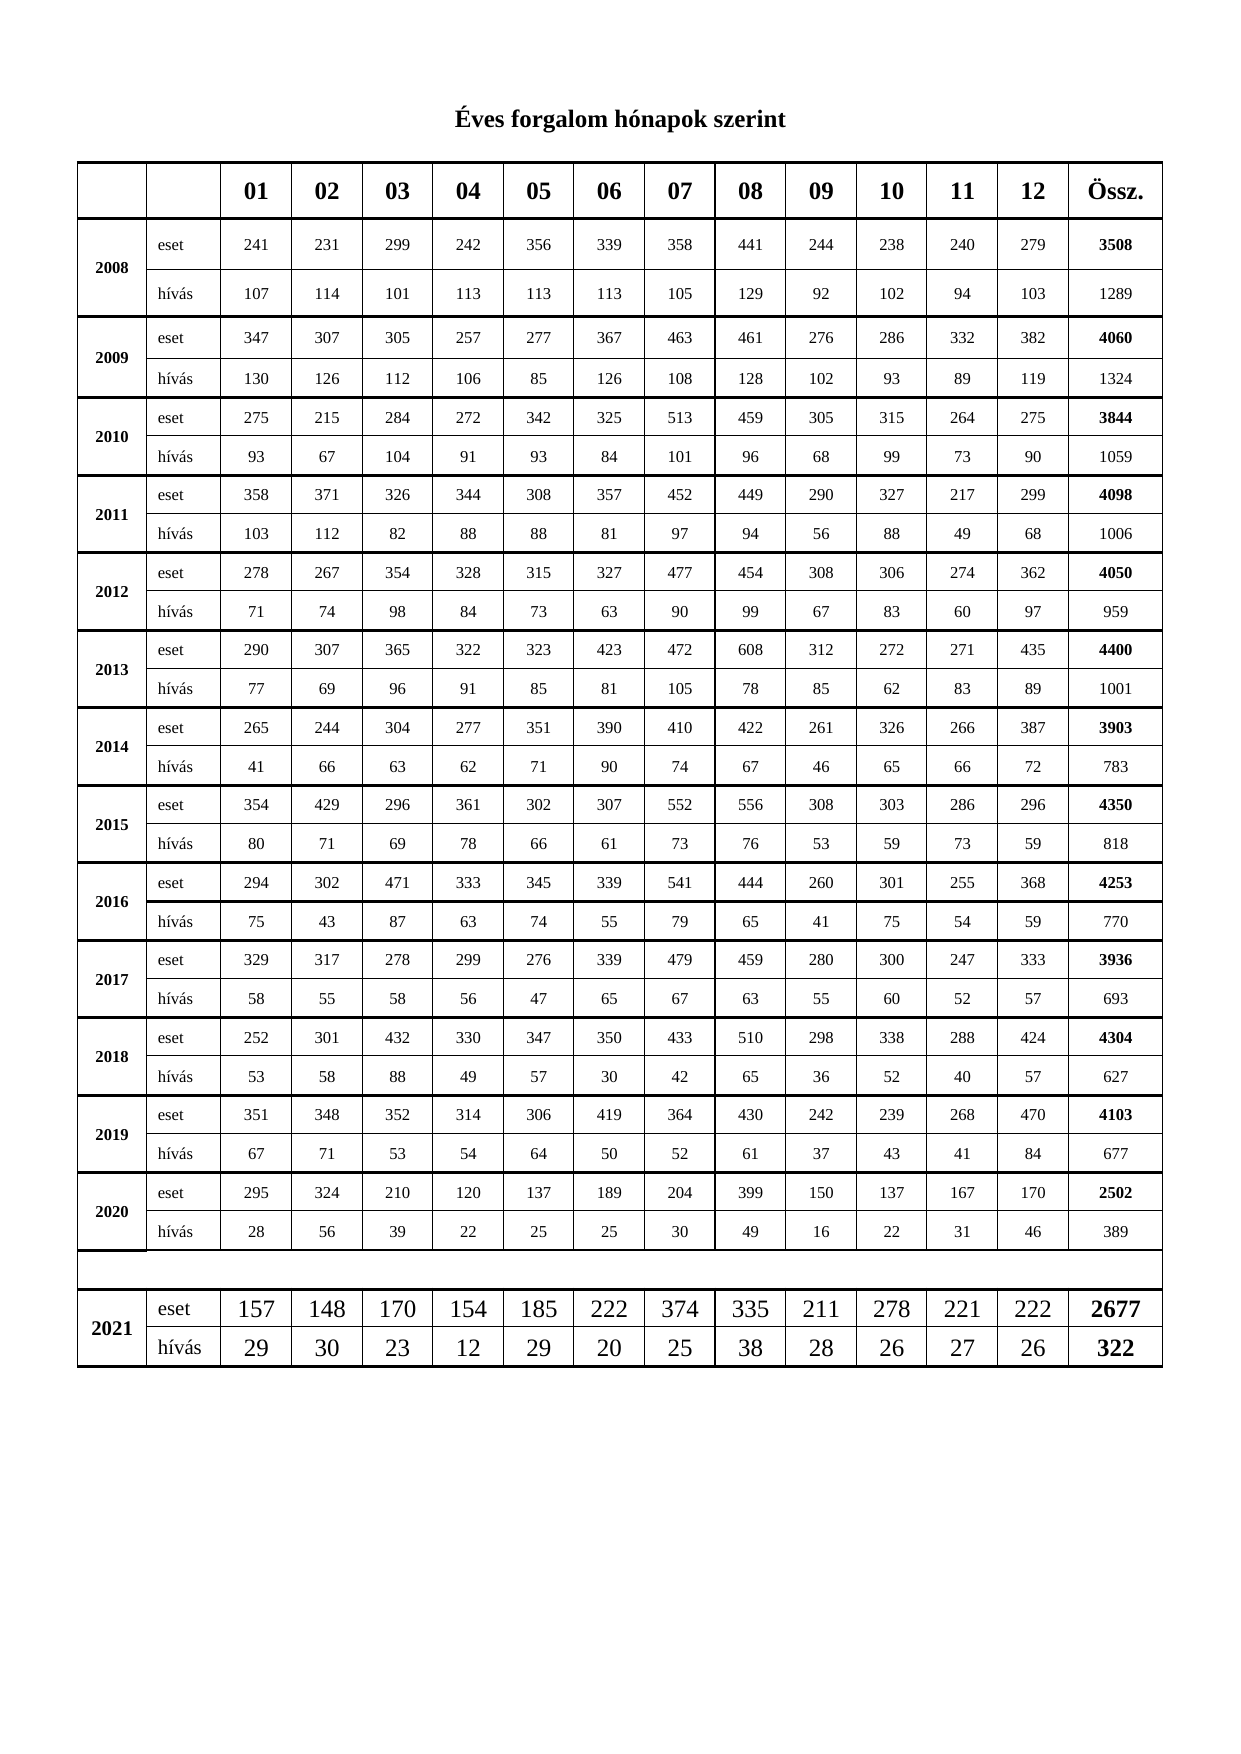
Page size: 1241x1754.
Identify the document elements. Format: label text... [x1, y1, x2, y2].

table_cell 66 [927, 746, 997, 784]
table_cell 301 [292, 1019, 362, 1055]
table_cell 65 [857, 746, 926, 784]
table_cell 157 [221, 1291, 291, 1326]
table_cell 306 [857, 554, 926, 590]
table_cell 463 [645, 318, 714, 357]
table_cell 65 [716, 903, 785, 939]
table_cell 105 [645, 669, 714, 706]
table_cell 57 [998, 979, 1068, 1016]
table_cell 299 [363, 220, 432, 269]
table_cell 276 [786, 318, 856, 357]
table_cell 97 [645, 514, 714, 551]
table_cell 81 [574, 669, 644, 706]
table_cell 47 [504, 979, 573, 1016]
table_cell 204 [645, 1174, 714, 1210]
table_cell 26 [998, 1327, 1068, 1365]
table_cell 267 [292, 554, 362, 590]
table_cell 351 [221, 1097, 291, 1132]
table_cell 541 [645, 864, 714, 900]
table_cell 294 [221, 864, 291, 900]
table_cell 113 [504, 270, 573, 315]
table_header 03 [363, 164, 432, 217]
table_cell eset [147, 942, 220, 977]
table_cell 221 [927, 1291, 997, 1326]
table_cell 120 [433, 1174, 503, 1210]
table_cell eset [147, 1174, 220, 1210]
table_header 11 [927, 164, 997, 217]
table_cell 62 [433, 746, 503, 784]
table_cell 252 [221, 1019, 291, 1055]
table_cell 102 [786, 359, 856, 396]
table_cell 277 [433, 709, 503, 745]
table_cell 2020 [78, 1174, 146, 1249]
table_cell 302 [504, 787, 573, 822]
table_cell 222 [998, 1291, 1068, 1326]
table_cell 818 [1069, 824, 1162, 861]
table_cell 75 [857, 903, 926, 939]
table_cell 75 [221, 903, 291, 939]
table_cell 339 [574, 942, 644, 977]
table_cell 43 [292, 903, 362, 939]
table_header 07 [645, 164, 714, 217]
table_cell 299 [433, 942, 503, 977]
table_cell 304 [363, 709, 432, 745]
table_cell 2019 [78, 1097, 146, 1171]
table_cell 459 [716, 399, 785, 435]
table_cell 1289 [1069, 270, 1162, 315]
table_cell 510 [716, 1019, 785, 1055]
table_cell hívás [147, 746, 220, 784]
table_cell 68 [786, 436, 856, 474]
table_cell 98 [363, 591, 432, 629]
table_cell 247 [927, 942, 997, 977]
table_cell 307 [574, 787, 644, 822]
table_cell 112 [292, 514, 362, 551]
table_cell 275 [221, 399, 291, 435]
table_cell 52 [857, 1056, 926, 1094]
table_cell 231 [292, 220, 362, 269]
table_cell 66 [504, 824, 573, 861]
table_cell 3936 [1069, 942, 1162, 977]
table_cell hívás [147, 979, 220, 1016]
table_cell 317 [292, 942, 362, 977]
table_cell 382 [998, 318, 1068, 357]
table_cell hívás [147, 436, 220, 474]
table_cell 265 [221, 709, 291, 745]
table_cell 357 [574, 477, 644, 512]
table_cell 170 [363, 1291, 432, 1326]
table_cell 296 [998, 787, 1068, 822]
table_cell 36 [786, 1056, 856, 1094]
table_cell 64 [504, 1134, 573, 1171]
table_cell 78 [433, 824, 503, 861]
table_cell 104 [363, 436, 432, 474]
table_cell 49 [716, 1211, 785, 1249]
table_cell 364 [645, 1097, 714, 1132]
table_cell 126 [292, 359, 362, 396]
table_cell 290 [786, 477, 856, 512]
table_cell 96 [716, 436, 785, 474]
table_cell 25 [645, 1327, 714, 1365]
table_cell 308 [786, 554, 856, 590]
table_cell 99 [857, 436, 926, 474]
table_cell 284 [363, 399, 432, 435]
table_cell 333 [998, 942, 1068, 977]
table_cell 328 [433, 554, 503, 590]
table_cell 88 [363, 1056, 432, 1094]
table_header 10 [857, 164, 926, 217]
table_cell 88 [857, 514, 926, 551]
table_cell 80 [221, 824, 291, 861]
table_cell 222 [574, 1291, 644, 1326]
table_cell 305 [786, 399, 856, 435]
table_cell 57 [504, 1056, 573, 1094]
table_cell 89 [998, 669, 1068, 706]
table_cell 556 [716, 787, 785, 822]
table_cell 74 [504, 903, 573, 939]
table_cell 93 [221, 436, 291, 474]
table_cell 272 [433, 399, 503, 435]
table_cell 4098 [1069, 477, 1162, 512]
table_cell 150 [786, 1174, 856, 1210]
table_cell 242 [786, 1097, 856, 1132]
table_cell 277 [504, 318, 573, 357]
table_cell 324 [292, 1174, 362, 1210]
table_cell 345 [504, 864, 573, 900]
table_cell 275 [998, 399, 1068, 435]
table_cell 55 [292, 979, 362, 1016]
table_cell 4103 [1069, 1097, 1162, 1132]
table_cell 25 [574, 1211, 644, 1249]
table_cell hívás [147, 1134, 220, 1171]
table_cell 333 [433, 864, 503, 900]
table_cell 12 [433, 1327, 503, 1365]
table_cell 435 [998, 632, 1068, 667]
table_cell [78, 1251, 1162, 1287]
table_cell 348 [292, 1097, 362, 1132]
table_cell 185 [504, 1291, 573, 1326]
table_cell 96 [363, 669, 432, 706]
table_cell 69 [292, 669, 362, 706]
table_cell 87 [363, 903, 432, 939]
table_cell 102 [857, 270, 926, 315]
table_cell 241 [221, 220, 291, 269]
table_cell 308 [504, 477, 573, 512]
table_cell 106 [433, 359, 503, 396]
table_cell 130 [221, 359, 291, 396]
table_cell 30 [645, 1211, 714, 1249]
table_cell eset [147, 220, 220, 269]
table_cell 81 [574, 514, 644, 551]
table_cell 85 [504, 359, 573, 396]
table_cell 93 [504, 436, 573, 474]
table_cell 272 [857, 632, 926, 667]
table_cell 959 [1069, 591, 1162, 629]
table_cell 329 [221, 942, 291, 977]
table_cell 94 [927, 270, 997, 315]
table_cell 4304 [1069, 1019, 1162, 1055]
table_cell 29 [221, 1327, 291, 1365]
table_cell 58 [221, 979, 291, 1016]
table_cell 63 [716, 979, 785, 1016]
table_cell 41 [927, 1134, 997, 1171]
table_cell 77 [221, 669, 291, 706]
table_cell 74 [645, 746, 714, 784]
table_cell 433 [645, 1019, 714, 1055]
table_cell 62 [857, 669, 926, 706]
table_cell 389 [1069, 1211, 1162, 1249]
table_cell 60 [857, 979, 926, 1016]
table_cell 59 [857, 824, 926, 861]
table_cell 4050 [1069, 554, 1162, 590]
table_cell 39 [363, 1211, 432, 1249]
table_cell 449 [716, 477, 785, 512]
table_cell 290 [221, 632, 291, 667]
table_cell 154 [433, 1291, 503, 1326]
table_cell 68 [998, 514, 1068, 551]
table_cell 167 [927, 1174, 997, 1210]
table_cell 257 [433, 318, 503, 357]
table_cell hívás [147, 359, 220, 396]
table_cell 2021 [78, 1291, 146, 1365]
table_cell 71 [504, 746, 573, 784]
table_cell 113 [433, 270, 503, 315]
table_cell 57 [998, 1056, 1068, 1094]
table_cell 65 [716, 1056, 785, 1094]
table_cell 63 [574, 591, 644, 629]
table_cell 101 [645, 436, 714, 474]
table_cell 56 [433, 979, 503, 1016]
table_cell 85 [504, 669, 573, 706]
table_cell 2012 [78, 554, 146, 629]
table_cell 327 [857, 477, 926, 512]
table_cell 300 [857, 942, 926, 977]
table_cell 2677 [1069, 1291, 1162, 1326]
table_cell 1324 [1069, 359, 1162, 396]
table_header 09 [786, 164, 856, 217]
table_cell 387 [998, 709, 1068, 745]
table_cell 93 [857, 359, 926, 396]
table_cell 335 [716, 1291, 785, 1326]
table_cell 2008 [78, 220, 146, 315]
table_cell 74 [292, 591, 362, 629]
table_cell hívás [147, 669, 220, 706]
table_cell 307 [292, 318, 362, 357]
table_cell 103 [221, 514, 291, 551]
table_cell 67 [786, 591, 856, 629]
table_cell 429 [292, 787, 362, 822]
table_cell 2013 [78, 632, 146, 706]
table_cell 240 [927, 220, 997, 269]
table_cell 112 [363, 359, 432, 396]
table_cell 356 [504, 220, 573, 269]
table_cell 315 [857, 399, 926, 435]
table_cell 322 [1069, 1327, 1162, 1365]
table_cell 444 [716, 864, 785, 900]
table_cell 41 [786, 903, 856, 939]
table_cell 2018 [78, 1019, 146, 1094]
table_cell 783 [1069, 746, 1162, 784]
table_header 02 [292, 164, 362, 217]
table_cell 2016 [78, 864, 146, 939]
table_cell 49 [433, 1056, 503, 1094]
table_cell 3844 [1069, 399, 1162, 435]
table_cell 327 [574, 554, 644, 590]
table_cell 211 [786, 1291, 856, 1326]
table_cell 78 [716, 669, 785, 706]
table_cell 103 [998, 270, 1068, 315]
table_cell 66 [292, 746, 362, 784]
table_cell 280 [786, 942, 856, 977]
table_cell 67 [645, 979, 714, 1016]
table_cell eset [147, 318, 220, 357]
table_cell 286 [927, 787, 997, 822]
table_header Össz. [1069, 164, 1162, 217]
table_cell 119 [998, 359, 1068, 396]
table_cell 306 [504, 1097, 573, 1132]
table_cell 88 [433, 514, 503, 551]
table_cell 296 [363, 787, 432, 822]
table_cell 52 [927, 979, 997, 1016]
table_cell eset [147, 1291, 220, 1326]
table_cell hívás [147, 1327, 220, 1365]
table_cell 41 [221, 746, 291, 784]
table_cell 423 [574, 632, 644, 667]
table_cell 22 [857, 1211, 926, 1249]
table_cell 137 [857, 1174, 926, 1210]
table_cell 312 [786, 632, 856, 667]
table_cell 56 [292, 1211, 362, 1249]
table_cell 347 [504, 1019, 573, 1055]
table_cell 302 [292, 864, 362, 900]
table_cell 299 [998, 477, 1068, 512]
table_cell 1006 [1069, 514, 1162, 551]
table_cell 513 [645, 399, 714, 435]
table_cell 52 [645, 1134, 714, 1171]
table_cell 28 [221, 1211, 291, 1249]
table_cell 301 [857, 864, 926, 900]
table_cell 390 [574, 709, 644, 745]
table_cell 278 [221, 554, 291, 590]
table_cell 67 [292, 436, 362, 474]
table_cell 53 [786, 824, 856, 861]
table_cell 461 [716, 318, 785, 357]
table_cell 374 [645, 1291, 714, 1326]
table_cell 215 [292, 399, 362, 435]
table_cell 2017 [78, 942, 146, 1016]
table_cell 2015 [78, 787, 146, 861]
table_cell 454 [716, 554, 785, 590]
table_cell 55 [786, 979, 856, 1016]
table_cell 28 [786, 1327, 856, 1365]
table_cell 101 [363, 270, 432, 315]
table_cell 350 [574, 1019, 644, 1055]
table_header 12 [998, 164, 1068, 217]
table_cell 56 [786, 514, 856, 551]
table_cell 61 [716, 1134, 785, 1171]
table_cell 459 [716, 942, 785, 977]
table_cell 432 [363, 1019, 432, 1055]
table_cell 271 [927, 632, 997, 667]
table_cell 60 [927, 591, 997, 629]
table_cell 325 [574, 399, 644, 435]
table_cell 365 [363, 632, 432, 667]
table_cell 4400 [1069, 632, 1162, 667]
table_cell 279 [998, 220, 1068, 269]
table_cell 276 [504, 942, 573, 977]
table_cell 72 [998, 746, 1068, 784]
table_cell 91 [433, 669, 503, 706]
table_cell eset [147, 1019, 220, 1055]
table_cell 303 [857, 787, 926, 822]
table_cell 1001 [1069, 669, 1162, 706]
table_cell 371 [292, 477, 362, 512]
table_cell 113 [574, 270, 644, 315]
table_cell 84 [998, 1134, 1068, 1171]
table_cell 16 [786, 1211, 856, 1249]
table_cell 305 [363, 318, 432, 357]
table_cell 88 [504, 514, 573, 551]
table_cell 677 [1069, 1134, 1162, 1171]
table_cell 367 [574, 318, 644, 357]
table_cell 332 [927, 318, 997, 357]
table_cell 90 [998, 436, 1068, 474]
table_cell 31 [927, 1211, 997, 1249]
table_cell 76 [716, 824, 785, 861]
table_cell 71 [292, 1134, 362, 1171]
table_cell 770 [1069, 903, 1162, 939]
table_cell 477 [645, 554, 714, 590]
table_cell 99 [716, 591, 785, 629]
table_cell eset [147, 554, 220, 590]
table_cell eset [147, 787, 220, 822]
table_cell 90 [574, 746, 644, 784]
table_cell 358 [221, 477, 291, 512]
table_cell 73 [927, 824, 997, 861]
table_cell 4060 [1069, 318, 1162, 357]
table_cell 368 [998, 864, 1068, 900]
table_cell 322 [433, 632, 503, 667]
table_cell 244 [292, 709, 362, 745]
table_cell 50 [574, 1134, 644, 1171]
table_cell 63 [363, 746, 432, 784]
table_cell 67 [716, 746, 785, 784]
table_cell 26 [857, 1327, 926, 1365]
table_cell 261 [786, 709, 856, 745]
table_header 06 [574, 164, 644, 217]
table_cell 244 [786, 220, 856, 269]
table_cell 2009 [78, 318, 146, 396]
table_cell 260 [786, 864, 856, 900]
table_cell 298 [786, 1019, 856, 1055]
table_cell 59 [998, 824, 1068, 861]
table_cell 361 [433, 787, 503, 822]
table_header 01 [221, 164, 291, 217]
table_cell 288 [927, 1019, 997, 1055]
table_cell 410 [645, 709, 714, 745]
table_header 04 [433, 164, 503, 217]
table_cell 58 [363, 979, 432, 1016]
table_cell 170 [998, 1174, 1068, 1210]
table_cell 307 [292, 632, 362, 667]
table_cell 314 [433, 1097, 503, 1132]
table_cell 424 [998, 1019, 1068, 1055]
table_cell 30 [574, 1056, 644, 1094]
table_cell 108 [645, 359, 714, 396]
table_cell 38 [716, 1327, 785, 1365]
table_cell 94 [716, 514, 785, 551]
table_cell 362 [998, 554, 1068, 590]
table_cell 189 [574, 1174, 644, 1210]
table_cell 471 [363, 864, 432, 900]
table_cell hívás [147, 1211, 220, 1249]
table_cell 82 [363, 514, 432, 551]
table_cell 274 [927, 554, 997, 590]
table_header [78, 164, 146, 217]
text Éves forgalom hónapok szerint [75, 104, 1165, 132]
table_cell 59 [998, 903, 1068, 939]
table_cell 63 [433, 903, 503, 939]
table_cell 1059 [1069, 436, 1162, 474]
table_cell hívás [147, 514, 220, 551]
table_cell 25 [504, 1211, 573, 1249]
table_cell hívás [147, 824, 220, 861]
table_cell 4350 [1069, 787, 1162, 822]
table_cell hívás [147, 1056, 220, 1094]
table_cell 71 [221, 591, 291, 629]
table_cell 238 [857, 220, 926, 269]
table_cell 2011 [78, 477, 146, 551]
table_cell 46 [786, 746, 856, 784]
table_cell 69 [363, 824, 432, 861]
table_cell 3508 [1069, 220, 1162, 269]
table_cell 308 [786, 787, 856, 822]
table_cell 84 [574, 436, 644, 474]
table_cell 422 [716, 709, 785, 745]
table_cell eset [147, 399, 220, 435]
table_cell 27 [927, 1327, 997, 1365]
table_cell 37 [786, 1134, 856, 1171]
table_cell 137 [504, 1174, 573, 1210]
table_cell 419 [574, 1097, 644, 1132]
table_cell 479 [645, 942, 714, 977]
table_cell 278 [363, 942, 432, 977]
table_cell 79 [645, 903, 714, 939]
table_cell 3903 [1069, 709, 1162, 745]
table_cell 295 [221, 1174, 291, 1210]
table_cell 30 [292, 1327, 362, 1365]
table_cell 315 [504, 554, 573, 590]
table_cell hívás [147, 270, 220, 315]
table_cell 338 [857, 1019, 926, 1055]
table_cell 43 [857, 1134, 926, 1171]
table_cell 286 [857, 318, 926, 357]
table_cell 326 [857, 709, 926, 745]
table_cell 354 [221, 787, 291, 822]
table_cell 67 [221, 1134, 291, 1171]
table_cell 89 [927, 359, 997, 396]
table_header [147, 164, 220, 217]
table_cell 323 [504, 632, 573, 667]
table_cell 129 [716, 270, 785, 315]
table_cell 85 [786, 669, 856, 706]
table_cell 351 [504, 709, 573, 745]
table_cell 354 [363, 554, 432, 590]
table_cell 330 [433, 1019, 503, 1055]
table_cell 107 [221, 270, 291, 315]
table_cell 441 [716, 220, 785, 269]
table_cell eset [147, 1097, 220, 1132]
table_cell 53 [221, 1056, 291, 1094]
table_cell 58 [292, 1056, 362, 1094]
table_cell 20 [574, 1327, 644, 1365]
table_header 08 [716, 164, 785, 217]
table_cell 128 [716, 359, 785, 396]
table_cell 90 [645, 591, 714, 629]
table_cell eset [147, 632, 220, 667]
table_cell 4253 [1069, 864, 1162, 900]
table_cell eset [147, 477, 220, 512]
table_cell 255 [927, 864, 997, 900]
table_cell eset [147, 709, 220, 745]
table_cell 73 [504, 591, 573, 629]
table_cell 278 [857, 1291, 926, 1326]
table_cell 693 [1069, 979, 1162, 1016]
table_cell 339 [574, 220, 644, 269]
table_cell 399 [716, 1174, 785, 1210]
table_cell 342 [504, 399, 573, 435]
table_cell 339 [574, 864, 644, 900]
table_cell 2010 [78, 399, 146, 474]
table_cell 347 [221, 318, 291, 357]
table_cell 266 [927, 709, 997, 745]
table_cell 83 [857, 591, 926, 629]
table_cell 55 [574, 903, 644, 939]
table_cell 73 [645, 824, 714, 861]
table_cell 552 [645, 787, 714, 822]
table_cell 49 [927, 514, 997, 551]
table_cell 54 [927, 903, 997, 939]
table_cell 53 [363, 1134, 432, 1171]
table_cell 73 [927, 436, 997, 474]
table_cell eset [147, 864, 220, 900]
table_cell 97 [998, 591, 1068, 629]
table_cell 627 [1069, 1056, 1162, 1094]
table_cell 29 [504, 1327, 573, 1365]
table_cell 472 [645, 632, 714, 667]
table_cell hívás [147, 903, 220, 939]
table_cell 268 [927, 1097, 997, 1132]
table_cell 126 [574, 359, 644, 396]
table_cell 242 [433, 220, 503, 269]
table_cell 2014 [78, 709, 146, 784]
table_cell 148 [292, 1291, 362, 1326]
table_cell 114 [292, 270, 362, 315]
table_cell 239 [857, 1097, 926, 1132]
table_cell 264 [927, 399, 997, 435]
table_cell 358 [645, 220, 714, 269]
table_cell 344 [433, 477, 503, 512]
table_cell 46 [998, 1211, 1068, 1249]
table_cell hívás [147, 591, 220, 629]
table_cell 105 [645, 270, 714, 315]
table_cell 2502 [1069, 1174, 1162, 1210]
table_cell 23 [363, 1327, 432, 1365]
table_cell 42 [645, 1056, 714, 1094]
table_cell 92 [786, 270, 856, 315]
table_cell 470 [998, 1097, 1068, 1132]
table_cell 83 [927, 669, 997, 706]
table_cell 40 [927, 1056, 997, 1094]
table_cell 452 [645, 477, 714, 512]
table_cell 22 [433, 1211, 503, 1249]
table_cell 84 [433, 591, 503, 629]
table_cell 54 [433, 1134, 503, 1171]
table_cell 217 [927, 477, 997, 512]
table_cell 65 [574, 979, 644, 1016]
table_cell 71 [292, 824, 362, 861]
table_cell 326 [363, 477, 432, 512]
table_cell 352 [363, 1097, 432, 1132]
table_cell 61 [574, 824, 644, 861]
table_cell 608 [716, 632, 785, 667]
table_header 05 [504, 164, 573, 217]
table_cell 91 [433, 436, 503, 474]
table_cell 430 [716, 1097, 785, 1132]
table_cell 210 [363, 1174, 432, 1210]
